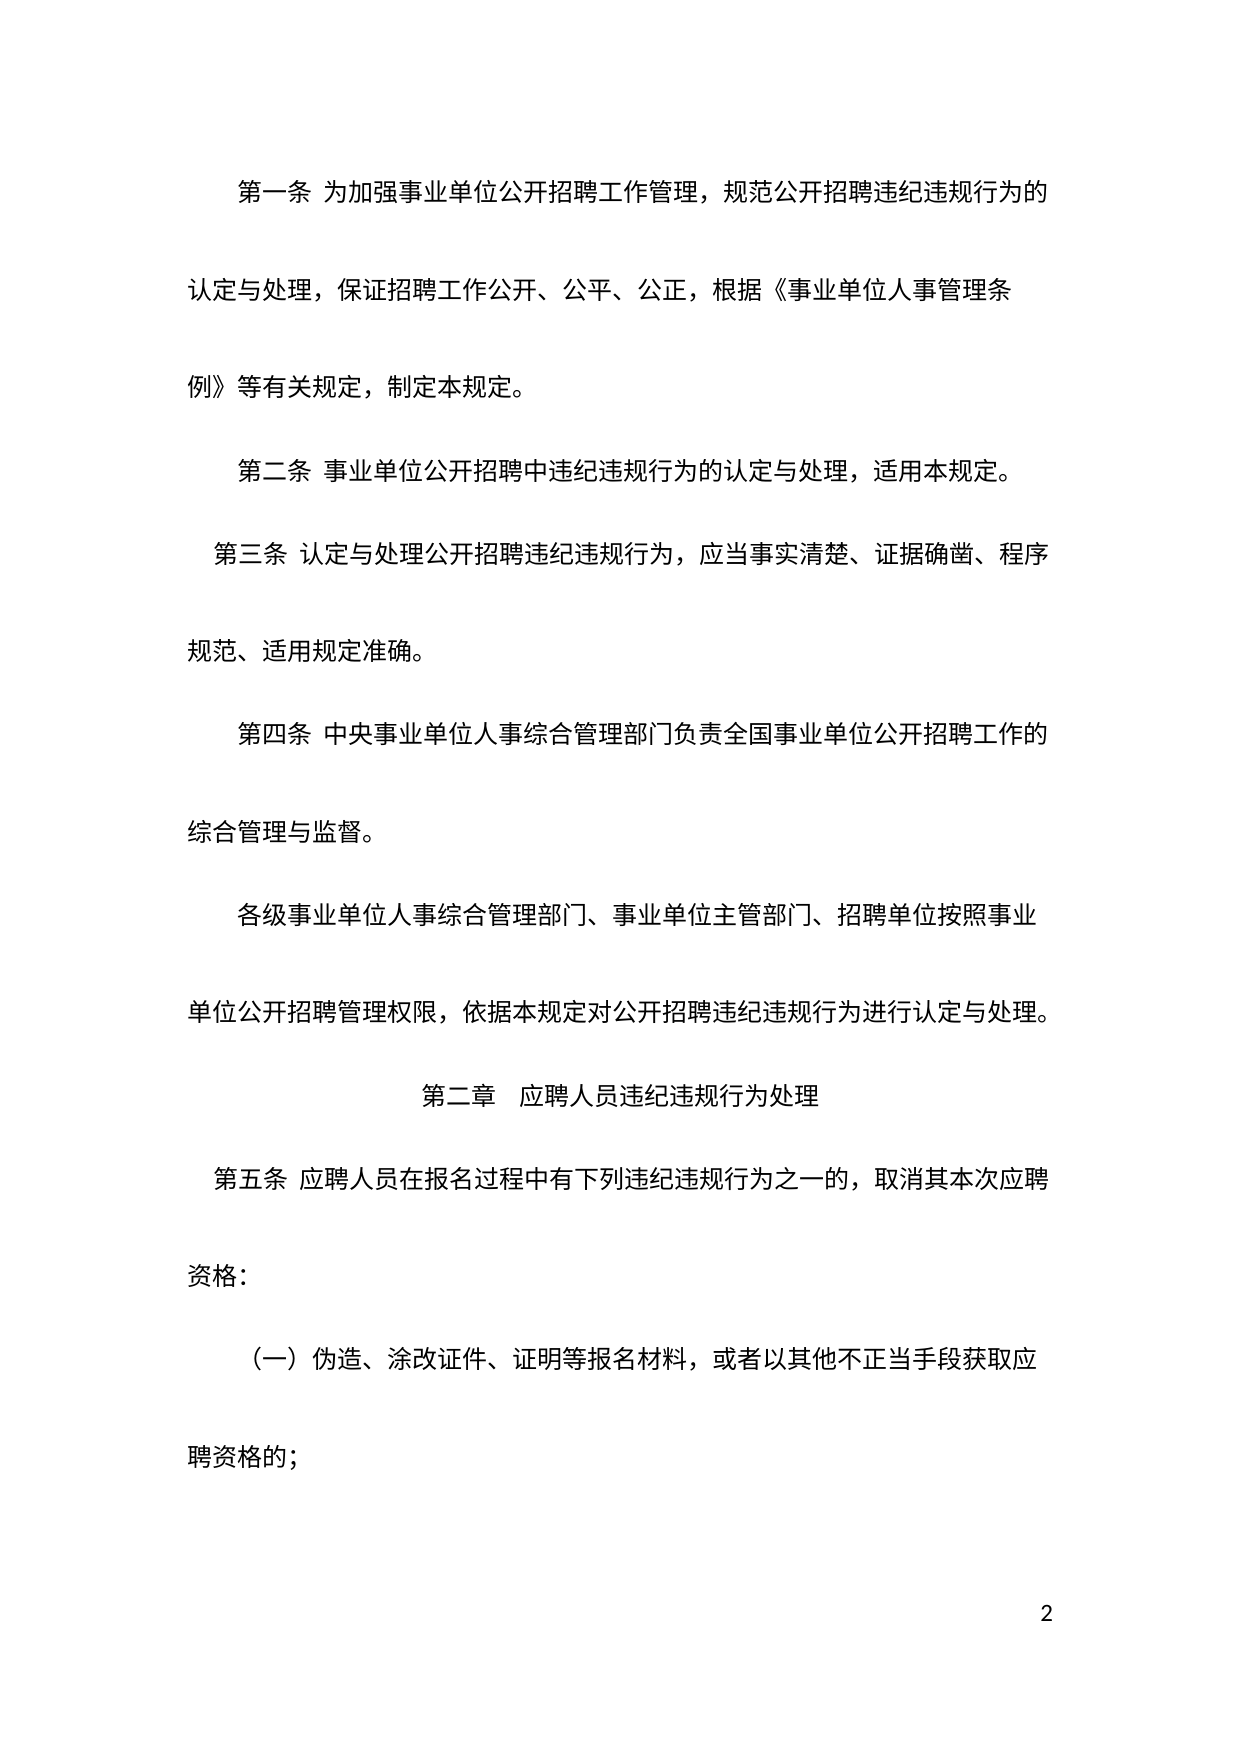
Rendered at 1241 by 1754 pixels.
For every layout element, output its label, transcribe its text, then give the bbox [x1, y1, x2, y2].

text 第五条 应聘人员在报名过程中有下列违纪违规行为之一的，取消其本次应聘资格： [187, 1145, 1053, 1307]
text 第二章 应聘人员违纪违规行为处理 [187, 1062, 1053, 1127]
text 第四条 中央事业单位人事综合管理部门负责全国事业单位公开招聘工作的综合管理与监督。 [187, 700, 1053, 863]
text 第二条 事业单位公开招聘中违纪违规行为的认定与处理，适用本规定。 [187, 437, 1053, 502]
text 各级事业单位人事综合管理部门、事业单位主管部门、招聘单位按照事业单位公开招聘管理权限，依据本规定对公开招聘违纪违规行为进行认定与处理。 [187, 881, 1053, 1043]
text 第三条 认定与处理公开招聘违纪违规行为，应当事实清楚、证据确凿、程序规范、适用规定准确。 [187, 520, 1053, 682]
text 第一条 为加强事业单位公开招聘工作管理，规范公开招聘违纪违规行为的认定与处理，保证招聘工作公开、公平、公正，根据《事业单位人事管理条例》等有关规定，制定本规定。 [187, 158, 1053, 418]
text （一）伪造、涂改证件、证明等报名材料，或者以其他不正当手段获取应聘资格的； [187, 1325, 1053, 1488]
